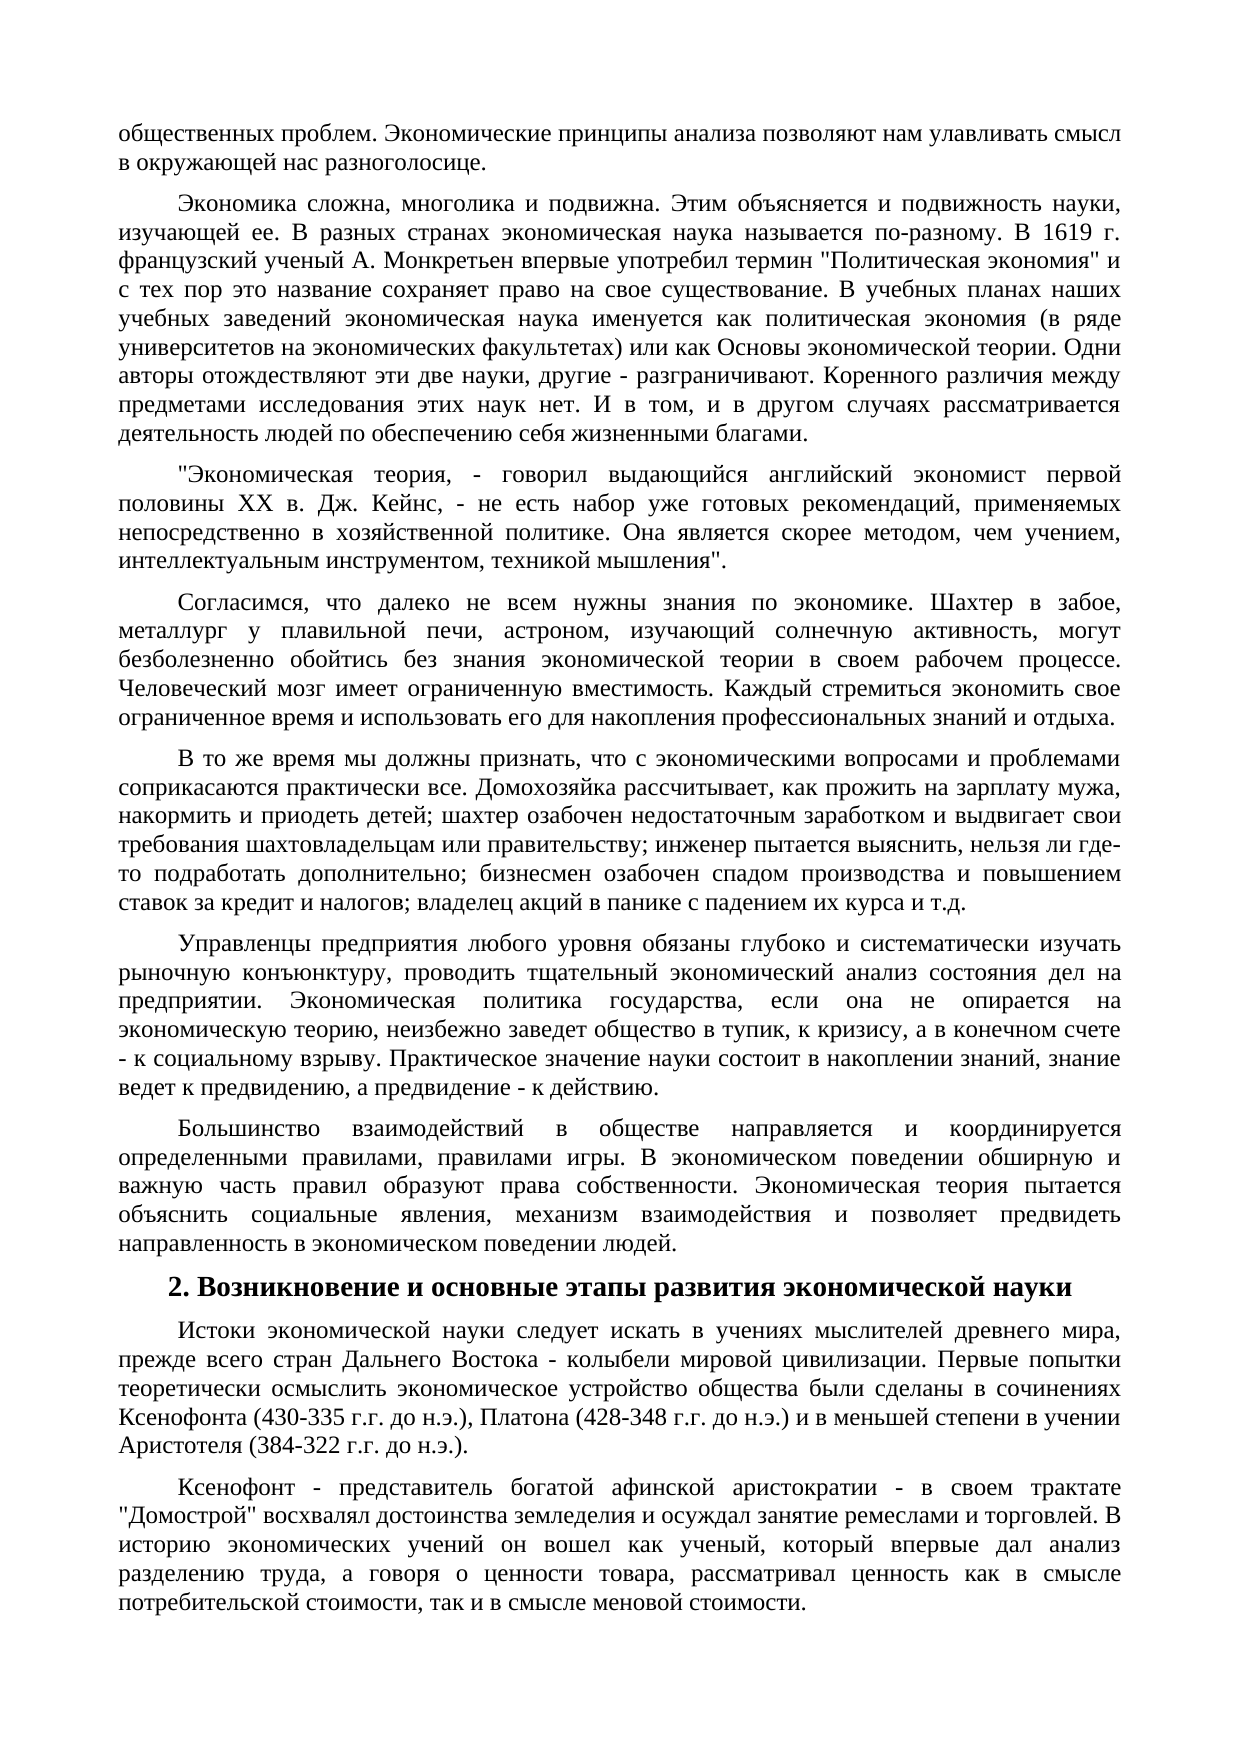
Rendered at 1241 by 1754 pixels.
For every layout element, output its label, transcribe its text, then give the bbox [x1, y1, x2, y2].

text Большинство взаимодействий в обществе направляется и координируется определенными правилами, правилами игры. В экономическом поведении обширную и важную часть правил образуют права собственности. Экономическая теория пытается объяснить социальные явления, механизм взаимодействия и позволяет предвидеть направленность в экономическом поведении людей. [118, 1113, 1122, 1257]
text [118, 118, 1122, 176]
text Истоки экономической науки следует искать в учениях мыслителей древнего мира, прежде всего стран Дальнего Востока - колыбели мировой цивилизации. Первые попытки теоретически осмыслить экономическое устройство общества были сделаны в сочинениях Ксенофонта (430-335 г.г. до н.э.), Платона (428-348 г.г. до н.э.) и в меньшей степени в учении Аристотеля (384-322 г.г. до н.э.). [118, 1315, 1122, 1459]
text 2. Возникновение и основные этапы развития экономической науки [118, 1269, 1122, 1303]
text Ксенофонт - представитель богатой афинской аристократии - в своем трактате "Домострой" восхвалял достоинства земледелия и осуждал занятие ремеслами и торговлей. В историю экономических учений он вошел как ученый, который впервые дал анализ разделению труда, а говоря о ценности товара, рассматривал ценность как в смысле потребительской стоимости, так и в смысле меновой стоимости. [118, 1472, 1122, 1615]
text В то же время мы должны признать, что с экономическими вопросами и проблемами соприкасаются практически все. Домохозяйка рассчитывает, как прожить на зарплату мужа, накормить и приодеть детей; шахтер озабочен недостаточным заработком и выдвигает свои требования шахтовладельцам или правительству; инженер пытается выяснить, нельзя ли где-то подработать дополнительно; бизнесмен озабочен спадом производства и повышением ставок за кредит и налогов; владелец акций в панике с падением их курса и т.д. [118, 743, 1122, 916]
text Согласимся, что далеко не всем нужны знания по экономике. Шахтер в забое, металлург у плавильной печи, астроном, изучающий солнечную активность, могут безболезненно обойтись без знания экономической теории в своем рабочем процессе. Человеческий мозг имеет ограниченную вместимость. Каждый стремиться экономить свое ограниченное время и использовать его для накопления профессиональных знаний и отдыха. [118, 587, 1122, 731]
text Экономика сложна, многолика и подвижна. Этим объясняется и подвижность науки, изучающей ее. В разных странах экономическая наука называется по-разному. В 1619 г. французский ученый А. Монкретьен впервые употребил термин "Политическая экономия" и с тех пор это название сохраняет право на свое существование. В учебных планах наших учебных заведений экономическая наука именуется как политическая экономия (в ряде университетов на экономических факультетах) или как Основы экономической теории. Одни авторы отождествляют эти две науки, другие - разграничивают. Коренного различия между предметами исследования этих наук нет. И в том, и в другом случаях рассматривается деятельность людей по обеспечению себя жизненными благами. [118, 188, 1122, 447]
text Управленцы предприятия любого уровня обязаны глубоко и систематически изучать рыночную конъюнктуру, проводить тщательный экономический анализ состояния дел на предприятии. Экономическая политика государства, если она не опирается на экономическую теорию, неизбежно заведет общество в тупик, к кризису, а в конечном счете - к социальному взрыву. Практическое значение науки состоит в накоплении знаний, знание ведет к предвидению, а предвидение - к действию. [118, 928, 1122, 1101]
text "Экономическая теория, - говорил выдающийся английский экономист первой половины XX в. Дж. Кейнс, - не есть набор уже готовых рекомендаций, применяемых непосредственно в хозяйственной политике. Она является скорее методом, чем учением, интеллектуальным инструментом, техникой мышления". [118, 459, 1122, 574]
